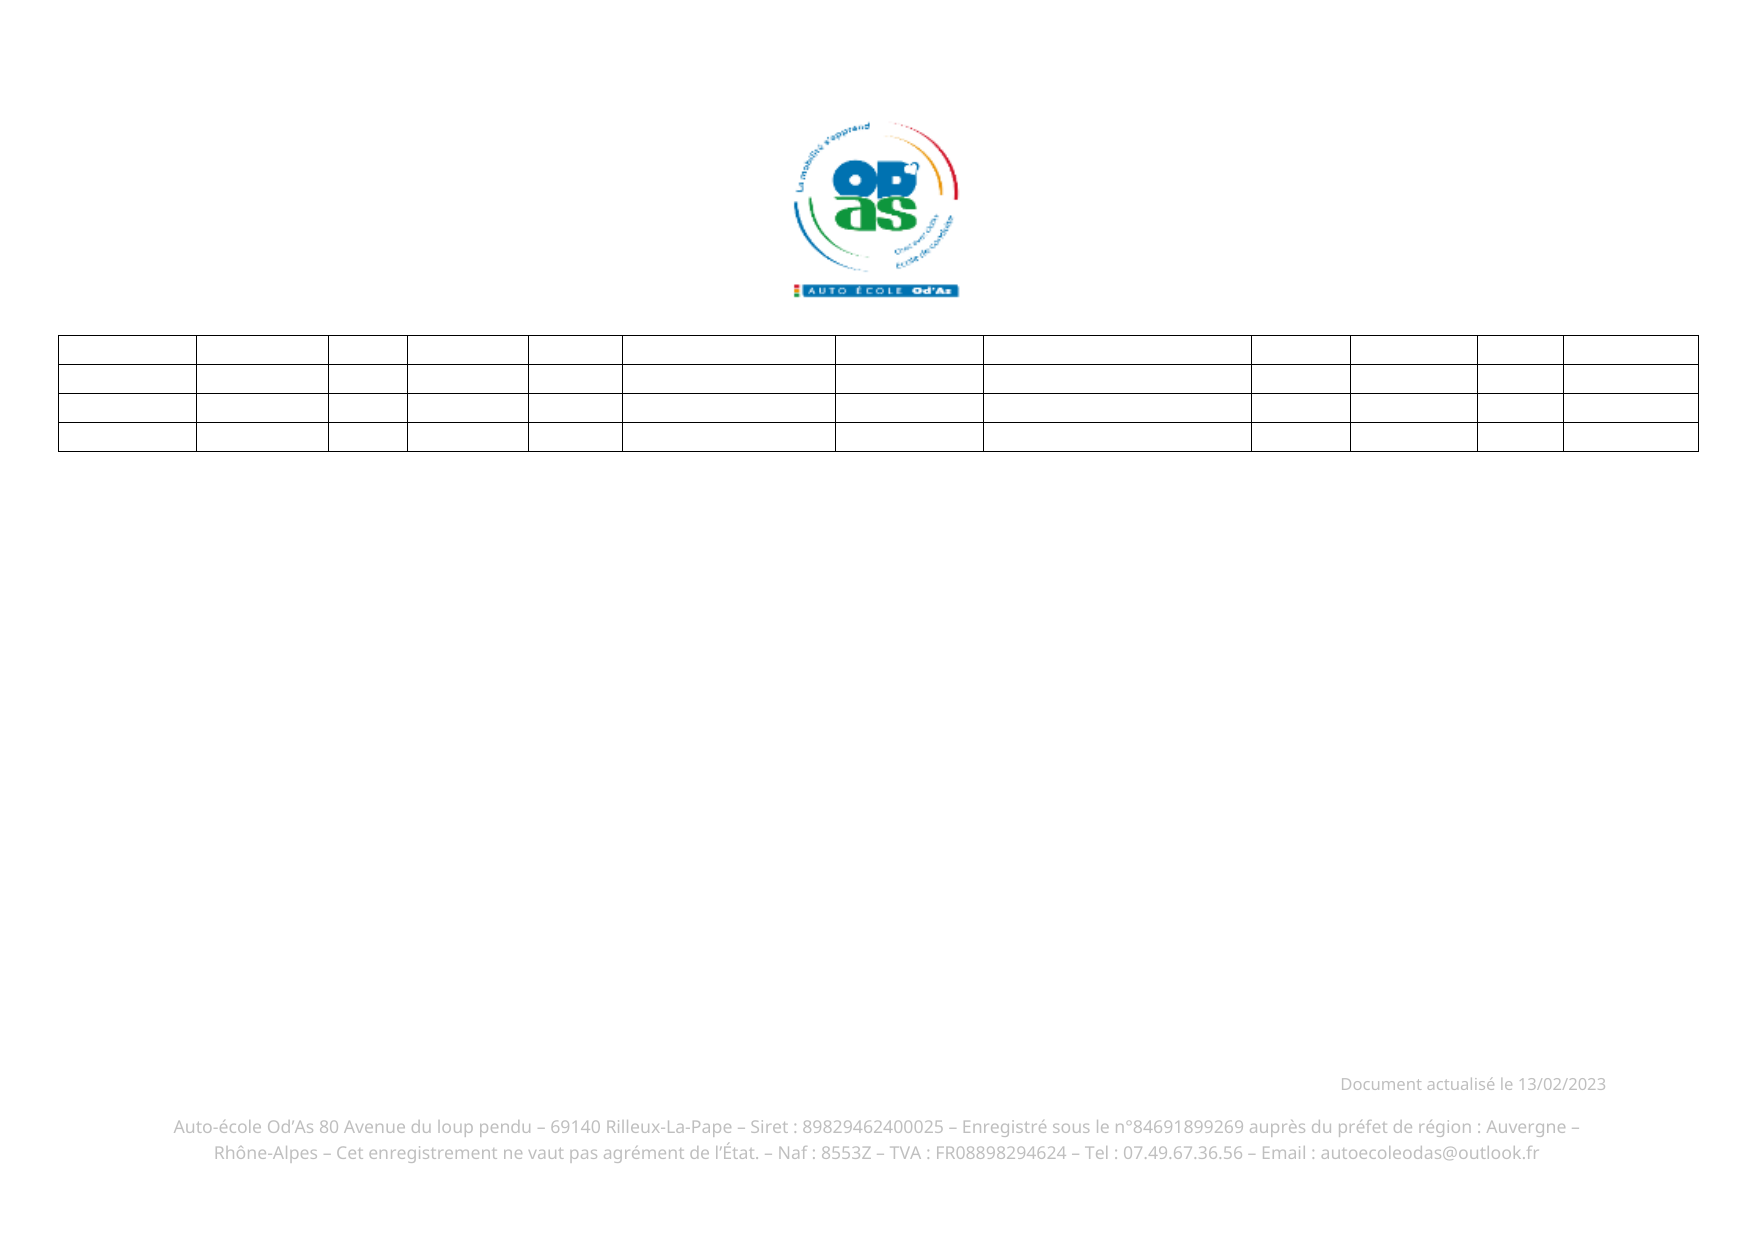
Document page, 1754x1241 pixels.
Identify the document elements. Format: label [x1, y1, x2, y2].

table_cell [1351, 394, 1477, 422]
table_cell [329, 423, 407, 451]
table_cell [1478, 336, 1563, 364]
table_cell [197, 394, 328, 422]
table_cell [529, 336, 622, 364]
table_cell [984, 336, 1251, 364]
table_cell [623, 336, 835, 364]
table_cell [1478, 394, 1563, 422]
table_cell [984, 423, 1251, 451]
table_cell [1564, 423, 1698, 451]
table_cell [984, 394, 1251, 422]
table_cell [623, 423, 835, 451]
table_cell [59, 365, 196, 393]
table_cell [836, 423, 983, 451]
table_cell [1252, 423, 1350, 451]
table_cell [836, 365, 983, 393]
table_cell [408, 423, 528, 451]
table_cell [623, 394, 835, 422]
picture [741, 73, 1013, 335]
table_cell [59, 394, 196, 422]
table_cell [329, 336, 407, 364]
table_cell [408, 365, 528, 393]
table_cell [1564, 365, 1698, 393]
table_cell [1351, 336, 1477, 364]
table_cell [1564, 394, 1698, 422]
table_cell [1564, 336, 1698, 364]
table_cell [197, 365, 328, 393]
table_cell [836, 336, 983, 364]
table_cell [1351, 423, 1477, 451]
table_cell [529, 365, 622, 393]
table_cell [1252, 336, 1350, 364]
table_cell [408, 336, 528, 364]
table_cell [836, 394, 983, 422]
table_cell [59, 336, 196, 364]
table_cell [623, 365, 835, 393]
table_cell [1478, 365, 1563, 393]
table_cell [197, 336, 328, 364]
table_cell [984, 365, 1251, 393]
table_cell [408, 394, 528, 422]
table_cell [529, 423, 622, 451]
table_cell [1351, 365, 1477, 393]
table_cell [1478, 423, 1563, 451]
table_cell [329, 365, 407, 393]
table_cell [197, 423, 328, 451]
table_cell [329, 394, 407, 422]
table_cell [59, 423, 196, 451]
table_cell [529, 394, 622, 422]
table_cell [1252, 365, 1350, 393]
table_cell [1252, 394, 1350, 422]
